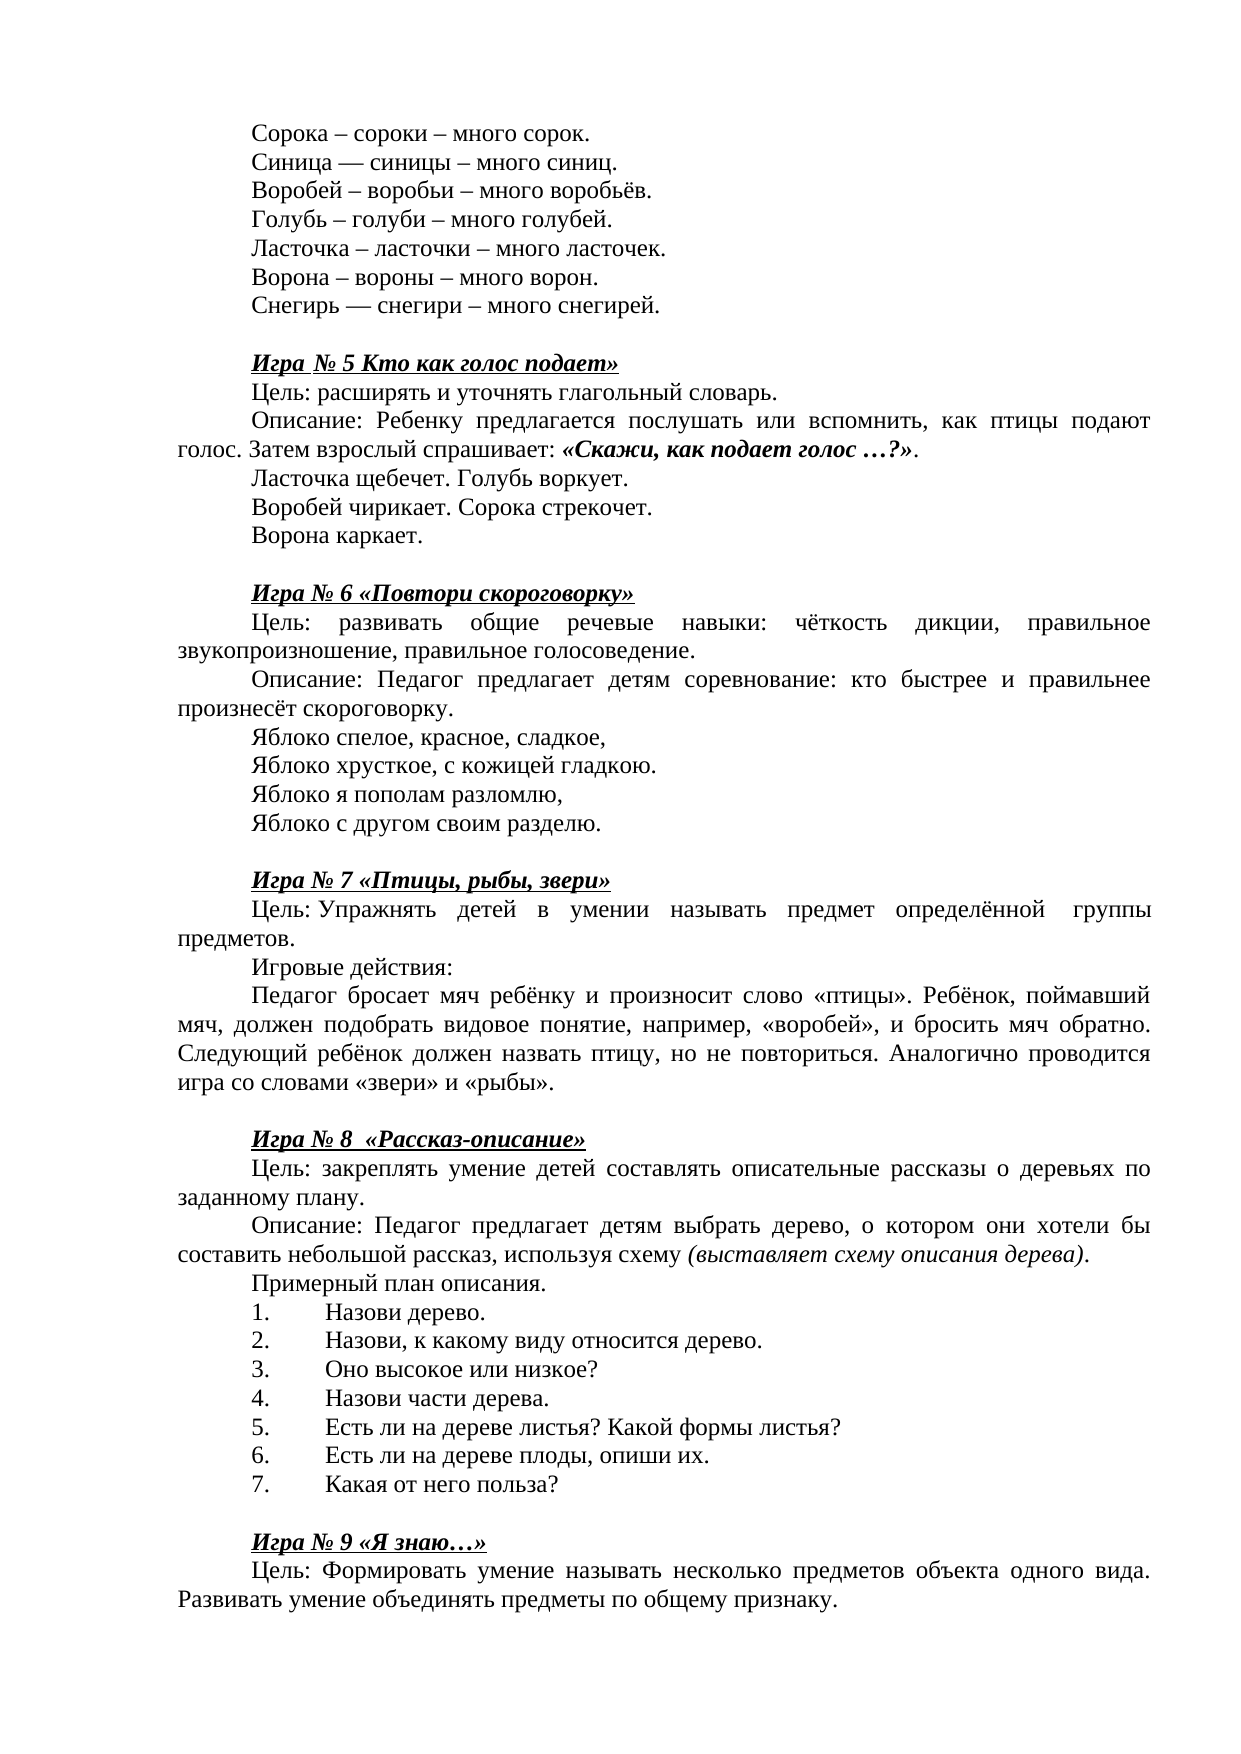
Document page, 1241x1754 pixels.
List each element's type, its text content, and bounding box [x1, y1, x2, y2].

text Описание: Педагог предлагает детям соревнование: кто быстрее и правильнее произнесёт скороговорку. [177, 664, 1152, 722]
text Сорока – сороки – много сорок. [177, 118, 1152, 147]
text Яблоко хрусткое, с кожицей гладкою. [177, 751, 1152, 779]
text Воробей чирикает. Сорока стрекочет. [177, 492, 1152, 521]
text Игровые действия: [177, 952, 1152, 981]
text Цель: развивать общие речевые навыки: чёткость дикции, правильное звукопроизношение, правильное голосоведение. [177, 607, 1152, 664]
text Снегирь — снегири – много снегирей. [177, 291, 1152, 319]
text Игра № 8 «Рассказ-описание» [177, 1124, 1152, 1153]
text Яблоко я пополам разломлю, [177, 779, 1152, 808]
list Есть ли на дереве листья? Какой формы листья? [177, 1412, 1152, 1441]
text Цель: расширять и уточнять глагольный словарь. [177, 377, 1152, 406]
text Игра № 5 Кто как голос подает» [177, 348, 1152, 377]
list Назови, к какому виду относится дерево. [177, 1326, 1152, 1354]
text Ворона каркает. [177, 521, 1152, 549]
text Цель: Упражнять детей в умении называть предмет определённой группы предметов. [177, 894, 1152, 952]
text Педагог бросает мяч ребёнку и произносит слово «птицы». Ребёнок, поймавший мяч, должен подобрать видовое понятие, например, «воробей», и бросить мяч обратно. Следующий ребёнок должен назвать птицу, но не повториться. Аналогично проводится игра со словами «звери» и «рыбы». [177, 981, 1152, 1096]
text Игра № 6 «Повтори скороговорку» [177, 578, 1152, 607]
text Яблоко с другом своим разделю. [177, 808, 1152, 837]
text Описание: Ребенку предлагается послушать или вспомнить, как птицы подают голос. Затем взрослый спрашивает: «Скажи, как подает голос …?». [177, 406, 1152, 463]
list Назови дерево. [177, 1297, 1152, 1326]
text Голубь – голуби – много голубей. [177, 204, 1152, 233]
text Ворона – вороны – много ворон. [177, 262, 1152, 291]
list Назови части дерева. [177, 1383, 1152, 1412]
text Цель: Формировать умение называть несколько предметов объекта одного вида. Развивать умение объединять предметы по общему признаку. [177, 1556, 1152, 1613]
text Примерный план описания. [177, 1268, 1152, 1297]
list Какая от него польза? [177, 1469, 1152, 1498]
text Игра № 9 «Я знаю…» [177, 1527, 1152, 1556]
text Описание: Педагог предлагает детям выбрать дерево, о котором они хотели бы составить небольшой рассказ, используя схему (выставляет схему описания дерева). [177, 1211, 1152, 1268]
text Ласточка – ласточки – много ласточек. [177, 233, 1152, 262]
text Синица — синицы – много синиц. [177, 147, 1152, 176]
text Воробей – воробьи – много воробьёв. [177, 176, 1152, 204]
text Игра № 7 «Птицы, рыбы, звери» [177, 866, 1152, 894]
list Есть ли на дереве плоды, опиши их. [177, 1441, 1152, 1469]
text Яблоко спелое, красное, сладкое, [177, 722, 1152, 751]
text Ласточка щебечет. Голубь воркует. [177, 463, 1152, 492]
text Цель: закреплять умение детей составлять описательные рассказы о деревьях по заданному плану. [177, 1153, 1152, 1211]
list Оно высокое или низкое? [177, 1354, 1152, 1383]
